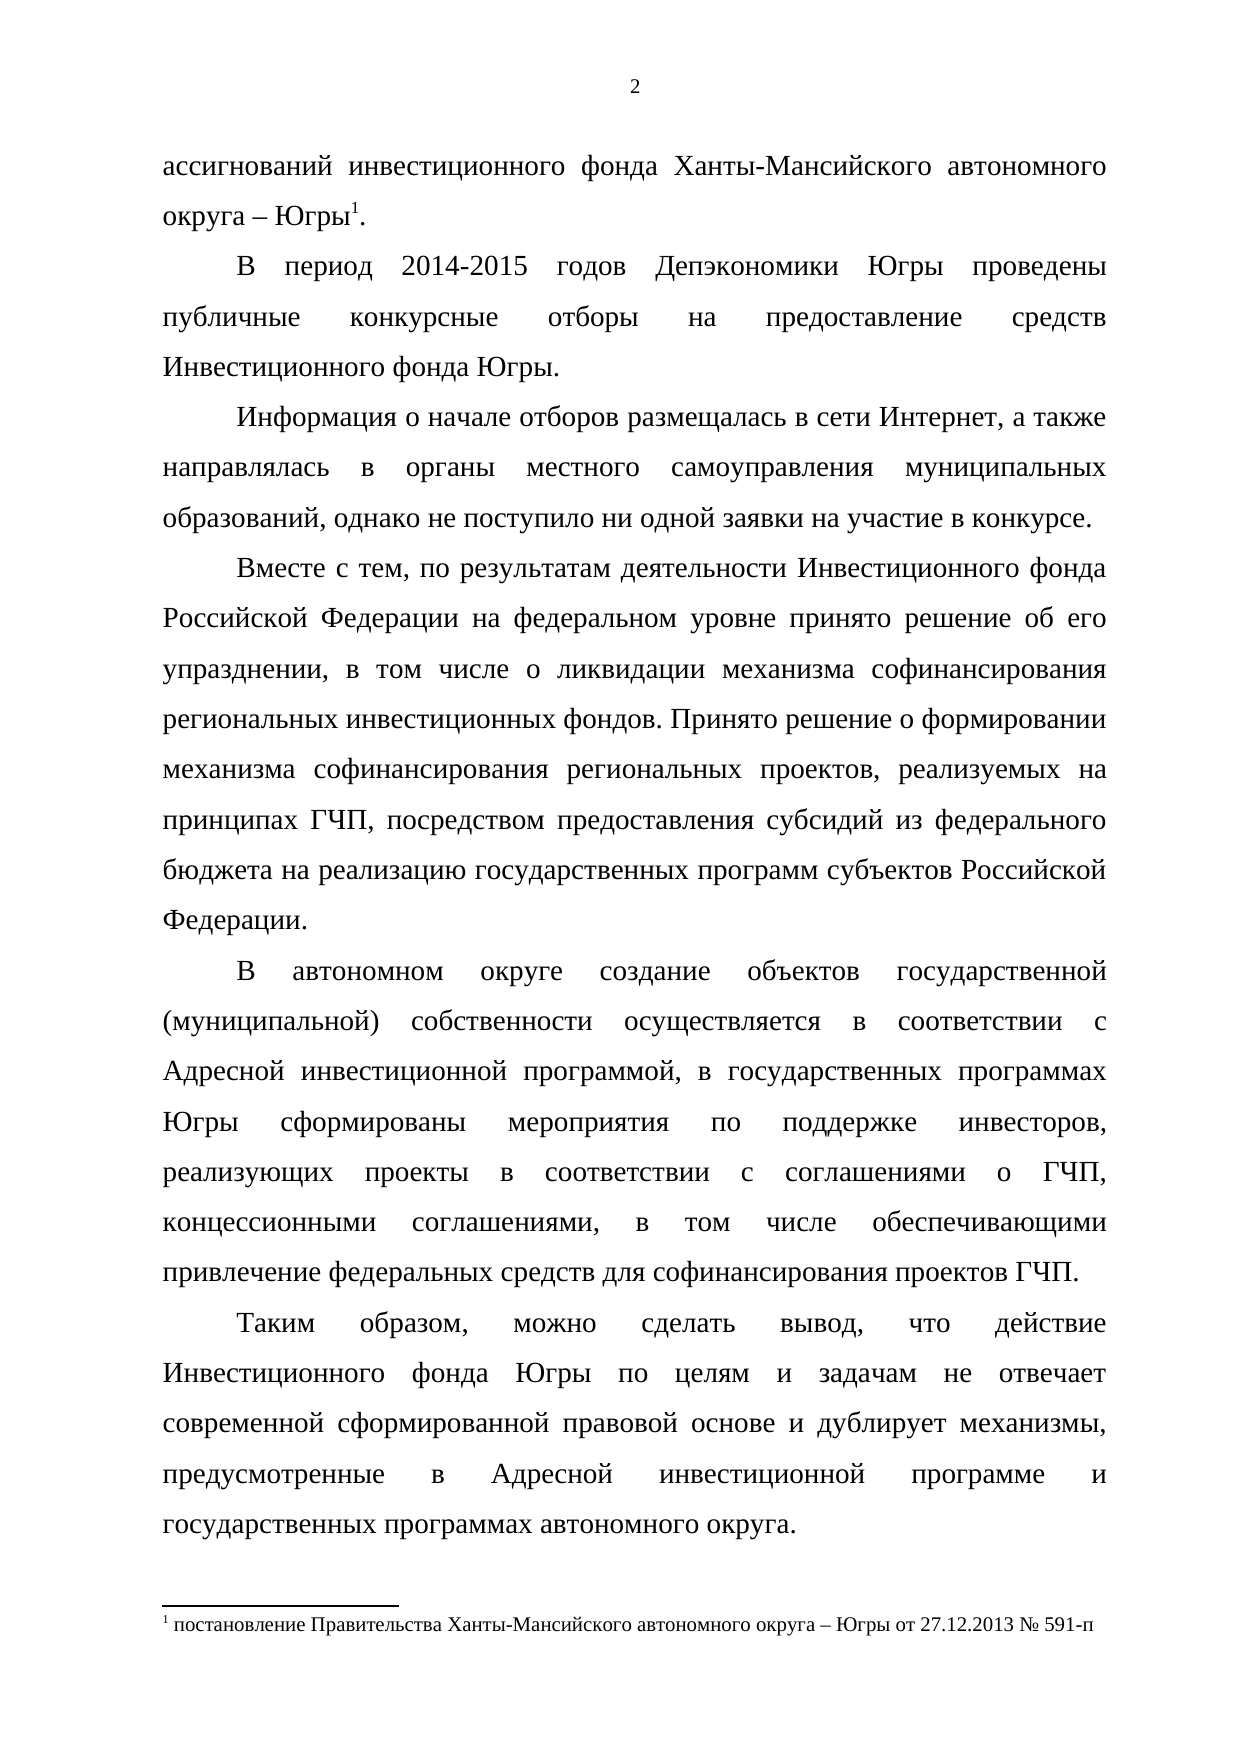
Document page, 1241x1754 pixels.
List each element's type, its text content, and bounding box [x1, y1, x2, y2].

text Вместе с тем, по результатам деятельности Инвестиционного фонда Российской Федерации на федеральном уровне принято решение об его упразднении, в том числе о ликвидации механизма софинансирования региональных инвестиционных фондов. Принято решение о формировании механизма софинансирования региональных проектов, реализуемых на принципах ГЧП, посредством предоставления субсидий из федерального бюджета на реализацию государственных программ субъектов Российской Федерации. [162, 550, 1107, 936]
text Таким образом, можно сделать вывод, что действие Инвестиционного фонда Югры по целям и задачам не отвечает современной сформированной правовой основе и дублирует механизмы, предусмотренные в Адресной инвестиционной программе и государственных программах автономного округа. [162, 1305, 1107, 1540]
text В период 2014-2015 годов Депэкономики Югры проведены публичные конкурсные отборы на предоставление средств Инвестиционного фонда Югры. [162, 248, 1107, 382]
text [162, 148, 1107, 232]
text В автономном округе создание объектов государственной (муниципальной) собственности осуществляется в соответствии с Адресной инвестиционной программой, в государственных программах Югры сформированы мероприятия по поддержке инвесторов, реализующих проекты в соответствии с соглашениями о ГЧП, концессионными соглашениями, в том числе обеспечивающими привлечение федеральных средств для софинансирования проектов ГЧП. [162, 953, 1107, 1288]
text Информация о начале отборов размещалась в сети Интернет, а также направлялась в органы местного самоуправления муниципальных образований, однако не поступило ни одной заявки на участие в конкурсе. [162, 399, 1107, 533]
